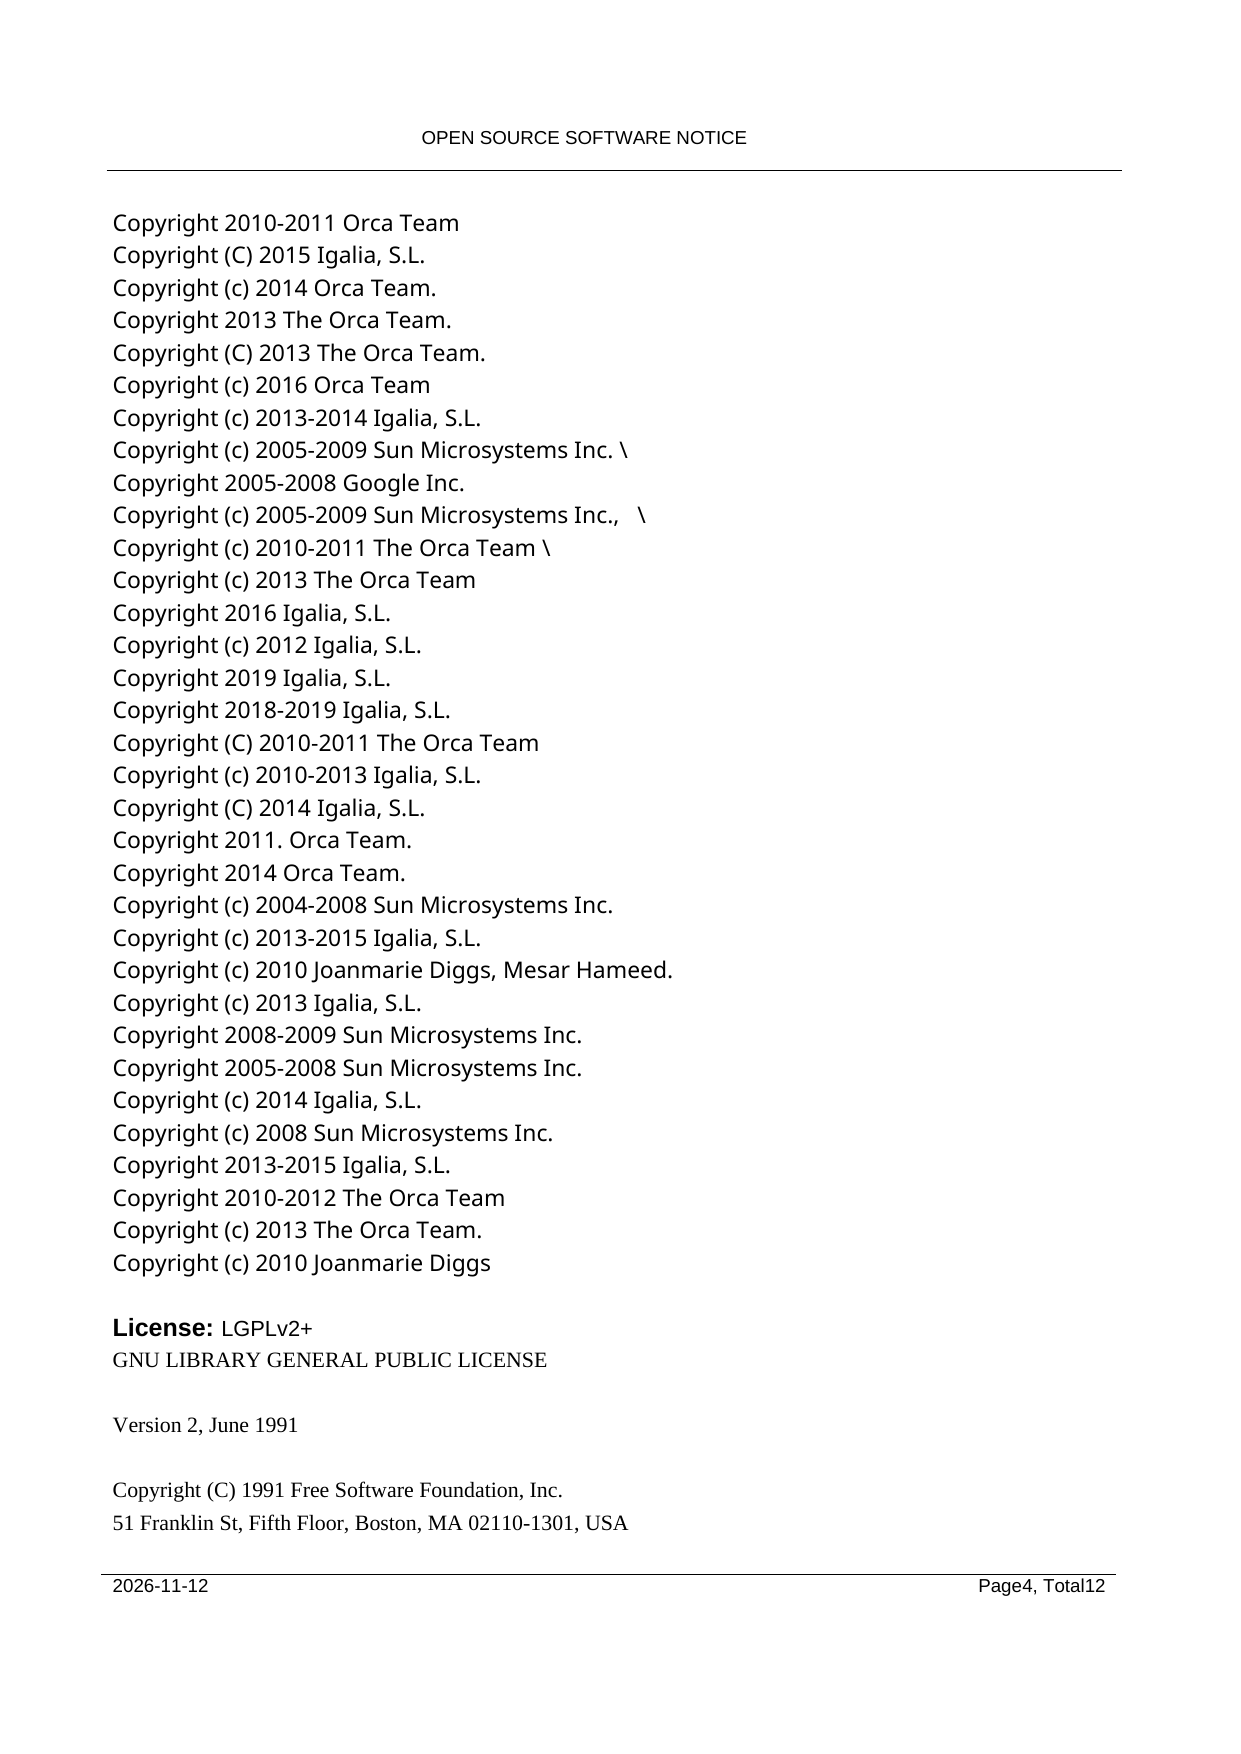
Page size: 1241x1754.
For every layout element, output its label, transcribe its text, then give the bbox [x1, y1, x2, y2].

text Copyright (C) 2014 Igalia, S.L. [112, 791, 1128, 824]
text Copyright 2019 Igalia, S.L. [112, 661, 1128, 694]
text Copyright 2010-2012 The Orca Team [112, 1181, 1128, 1214]
text Copyright 2011. Orca Team. [112, 824, 1128, 856]
text Copyright (c) 2014 Igalia, S.L. [112, 1084, 1128, 1116]
text Copyright (c) 2013 The Orca Team. [112, 1214, 1128, 1246]
text Copyright (c) 2005-2009 Sun Microsystems Inc., \ [112, 499, 1128, 531]
text Version 2, June 1991 [112, 1409, 1128, 1441]
text Copyright 2005-2008 Sun Microsystems Inc. [112, 1051, 1128, 1084]
text GNU LIBRARY GENERAL PUBLIC LICENSE [112, 1344, 1128, 1376]
text Copyright 2016 Igalia, S.L. [112, 596, 1128, 629]
text Copyright (c) 2013 Igalia, S.L. [112, 986, 1128, 1019]
text Copyright 2013-2015 Igalia, S.L. [112, 1149, 1128, 1181]
text Copyright 2013 The Orca Team. [112, 304, 1128, 336]
text 51 Franklin St, Fifth Floor, Boston, MA 02110-1301, USA [112, 1506, 1128, 1539]
text Copyright (C) 2010-2011 The Orca Team [112, 726, 1128, 759]
text Copyright 2014 Orca Team. [112, 856, 1128, 889]
text Copyright (c) 2010 Joanmarie Diggs, Mesar Hameed. [112, 954, 1128, 986]
text Copyright (c) 2016 Orca Team [112, 369, 1128, 401]
text Copyright (c) 2005-2009 Sun Microsystems Inc. \ [112, 434, 1128, 466]
text Copyright (c) 2010 Joanmarie Diggs [112, 1246, 1128, 1279]
text Copyright 2010-2011 Orca Team [112, 206, 1128, 239]
text Copyright (C) 2013 The Orca Team. [112, 336, 1128, 369]
text Copyright (c) 2010-2013 Igalia, S.L. [112, 759, 1128, 791]
text Copyright 2008-2009 Sun Microsystems Inc. [112, 1019, 1128, 1051]
text Copyright (c) 2010-2011 The Orca Team \ [112, 531, 1128, 564]
text Copyright (C) 2015 Igalia, S.L. [112, 239, 1128, 271]
text Copyright (c) 2013-2014 Igalia, S.L. [112, 401, 1128, 434]
text Copyright (c) 2014 Orca Team. [112, 271, 1128, 304]
text Copyright (c) 2013-2015 Igalia, S.L. [112, 921, 1128, 954]
text Copyright (c) 2008 Sun Microsystems Inc. [112, 1116, 1128, 1149]
text Copyright (c) 2012 Igalia, S.L. [112, 629, 1128, 661]
text Copyright (c) 2004-2008 Sun Microsystems Inc. [112, 889, 1128, 921]
text Copyright 2005-2008 Google Inc. [112, 466, 1128, 499]
text Copyright (c) 2013 The Orca Team [112, 564, 1128, 596]
text License: LGPLv2+ [112, 1311, 1128, 1344]
text Copyright 2018-2019 Igalia, S.L. [112, 694, 1128, 726]
text Copyright (C) 1991 Free Software Foundation, Inc. [112, 1474, 1128, 1506]
